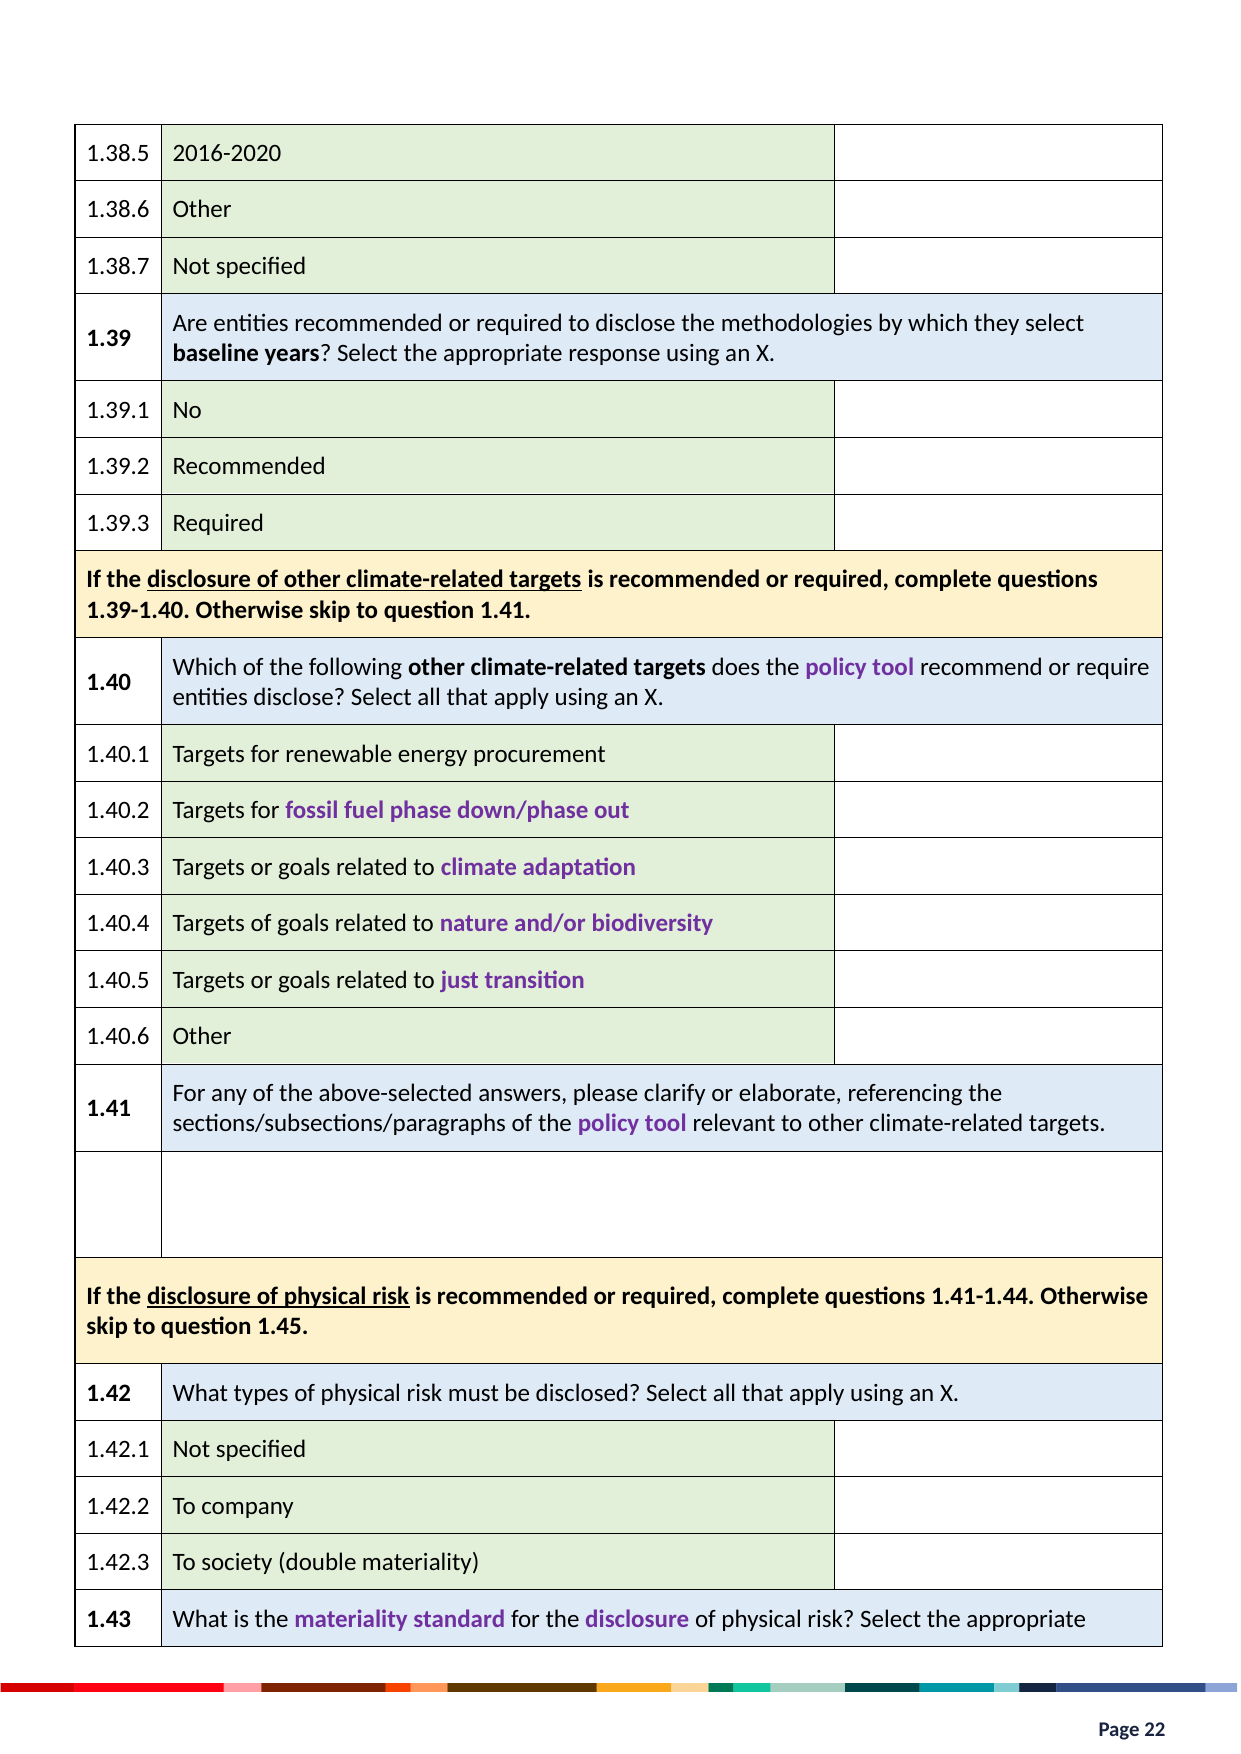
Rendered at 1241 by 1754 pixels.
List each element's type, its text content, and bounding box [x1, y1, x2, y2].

table_cell 1.42 [76, 1364, 161, 1420]
table_cell [835, 725, 1162, 781]
table_cell [76, 1152, 161, 1257]
table_cell Not specified [162, 238, 834, 293]
table_cell [162, 1152, 1162, 1257]
table_cell 1.40.5 [76, 951, 161, 1007]
table_cell [835, 951, 1162, 1007]
table_cell Not specified [162, 1421, 834, 1476]
table_cell If the disclosure of other climate-related targets is recommended or required, complete questions 1.39-1.40. Otherwise skip to question 1.41. [76, 551, 1162, 637]
table_cell Targets for fossil fuel phase down/phase out [162, 782, 834, 837]
table_cell What types of physical risk must be disclosed? Select all that apply using an X. [162, 1364, 1162, 1420]
table_cell To company [162, 1477, 834, 1533]
table_cell 1.40 [76, 638, 161, 724]
table_cell 1.39.3 [76, 495, 161, 550]
table_cell If the disclosure of physical risk is recommended or required, complete questions 1.41-1.44. Otherwise skip to question 1.45. [76, 1258, 1162, 1363]
table_cell 1.38.5 [76, 125, 161, 180]
table_cell Other [162, 1008, 834, 1063]
table_cell 1.41 [76, 1065, 161, 1151]
table_cell 1.42.2 [76, 1477, 161, 1533]
table_cell [835, 238, 1162, 293]
table_cell 1.40.3 [76, 838, 161, 894]
table_cell [835, 1008, 1162, 1063]
table_cell 1.40.1 [76, 725, 161, 781]
table_cell Targets or goals related to climate adaptation [162, 838, 834, 894]
table_cell Targets for renewable energy procurement [162, 725, 834, 781]
table_cell [835, 381, 1162, 437]
picture [0, 1683, 1236, 1692]
table_cell For any of the above-selected answers, please clarify or elaborate, referencing the sections/subsections/paragraphs of the policy tool relevant to other climate-related targets. [162, 1065, 1162, 1151]
table_cell Are entities recommended or required to disclose the methodologies by which they select baseline years? Select the appropriate response using an X. [162, 294, 1162, 380]
table_cell [835, 125, 1162, 180]
table_cell [835, 1477, 1162, 1533]
table_cell 1.40.2 [76, 782, 161, 837]
table_cell Other [162, 181, 834, 237]
table_cell To society (double materiality) [162, 1534, 834, 1589]
table_cell Recommended [162, 438, 834, 493]
table_cell 1.42.3 [76, 1534, 161, 1589]
table_cell [835, 895, 1162, 950]
table_cell 1.38.7 [76, 238, 161, 293]
table_cell 1.40.6 [76, 1008, 161, 1063]
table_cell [162, 1590, 1162, 1646]
table_cell 2016-2020 [162, 125, 834, 180]
table_cell Targets of goals related to nature and/or biodiversity [162, 895, 834, 950]
table_cell [835, 1534, 1162, 1589]
table_cell Targets or goals related to just transition [162, 951, 834, 1007]
table_cell 1.39.2 [76, 438, 161, 493]
table_cell 1.43 [76, 1590, 161, 1646]
table_cell [835, 782, 1162, 837]
table_cell [835, 438, 1162, 493]
table_cell [835, 495, 1162, 550]
table_cell 1.42.1 [76, 1421, 161, 1476]
table_cell No [162, 381, 834, 437]
table_cell [835, 181, 1162, 237]
table_cell [835, 838, 1162, 894]
table_cell 1.40.4 [76, 895, 161, 950]
table_cell Which of the following other climate-related targets does the policy tool recommend or require entities disclose? Select all that apply using an X. [162, 638, 1162, 724]
table_cell 1.39 [76, 294, 161, 380]
table_cell [835, 1421, 1162, 1476]
table_cell 1.38.6 [76, 181, 161, 237]
table_cell 1.39.1 [76, 381, 161, 437]
table_cell Required [162, 495, 834, 550]
